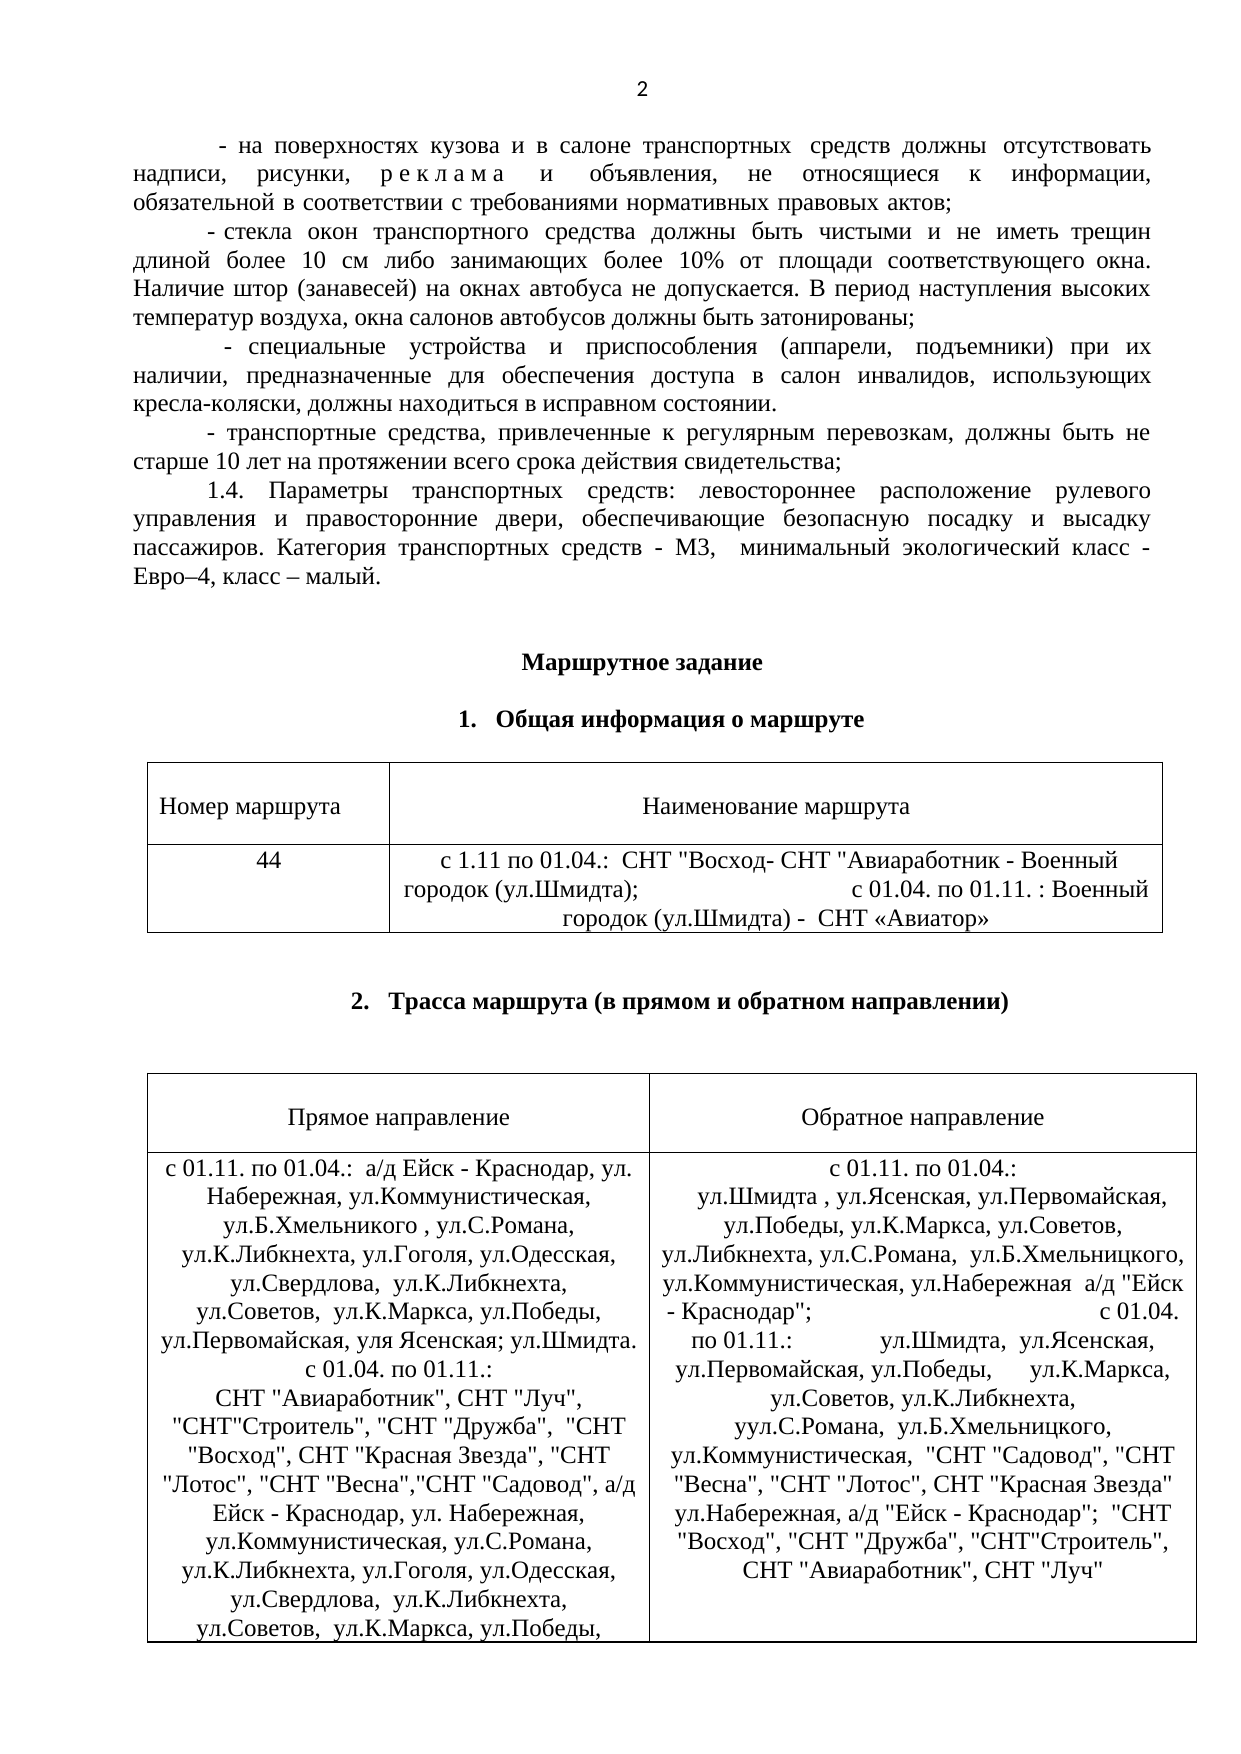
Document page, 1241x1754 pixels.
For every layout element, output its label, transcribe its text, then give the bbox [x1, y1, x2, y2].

text - транспортные средства, привлеченные к регулярным перевозкам, должны быть не старше 10 лет на протяжении всего срока действия свидетельства; [133, 417, 1152, 475]
table_header Наименование маршрута [390, 763, 1162, 844]
text 1.4. Параметры транспортных средств: левостороннее расположение рулевого управления и правосторонние двери, обеспечивающие безопасную посадку и высадку пассажиров. Категория транспортных средств - М3, минимальный экологический класс - Евро–4, класс – малый. [133, 475, 1152, 590]
text - специальные устройства и приспособления (аппарели, подъемники) при их наличии, предназначенные для обеспечения доступа в салон инвалидов, использующих кресла-коляски, должны находиться в исправном состоянии. [133, 331, 1152, 417]
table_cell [650, 1153, 1196, 1641]
table_cell 44 [148, 845, 389, 932]
text - на поверхностях кузова и в салоне транспортных средств должны отсутствовать надписи, рисунки, реклама и объявления, не относящиеся к информации, обязательной в соответствии с требованиями нормативных правовых актов; [133, 130, 1152, 216]
list Трасса маршрута (в прямом и обратном направлении) [208, 986, 1152, 1014]
list Общая информация о маршруте [170, 704, 1152, 733]
table_header Номер маршрута [148, 763, 389, 844]
table_header Прямое направление [148, 1074, 649, 1152]
table_cell с 1.11 по 01.04.: СНТ "Восход- СНТ "Авиаработник - Военный городок (ул.Шмидта); с 01.04. по 01.11. : Военный городок (ул.Шмидта) - СНТ «Авиатор» [390, 845, 1162, 932]
text - стекла окон транспортного средства должны быть чистыми и не иметь трещин длиной более 10 см либо занимающих более 10% от площади соответствующего окна. Наличие штор (занавесей) на окнах автобуса не допускается. В период наступления высоких температур воздуха, окна салонов автобусов должны быть затонированы; [133, 216, 1152, 331]
text Маршрутное задание [133, 647, 1152, 675]
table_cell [148, 1153, 649, 1641]
table_header Обратное направление [650, 1074, 1196, 1152]
